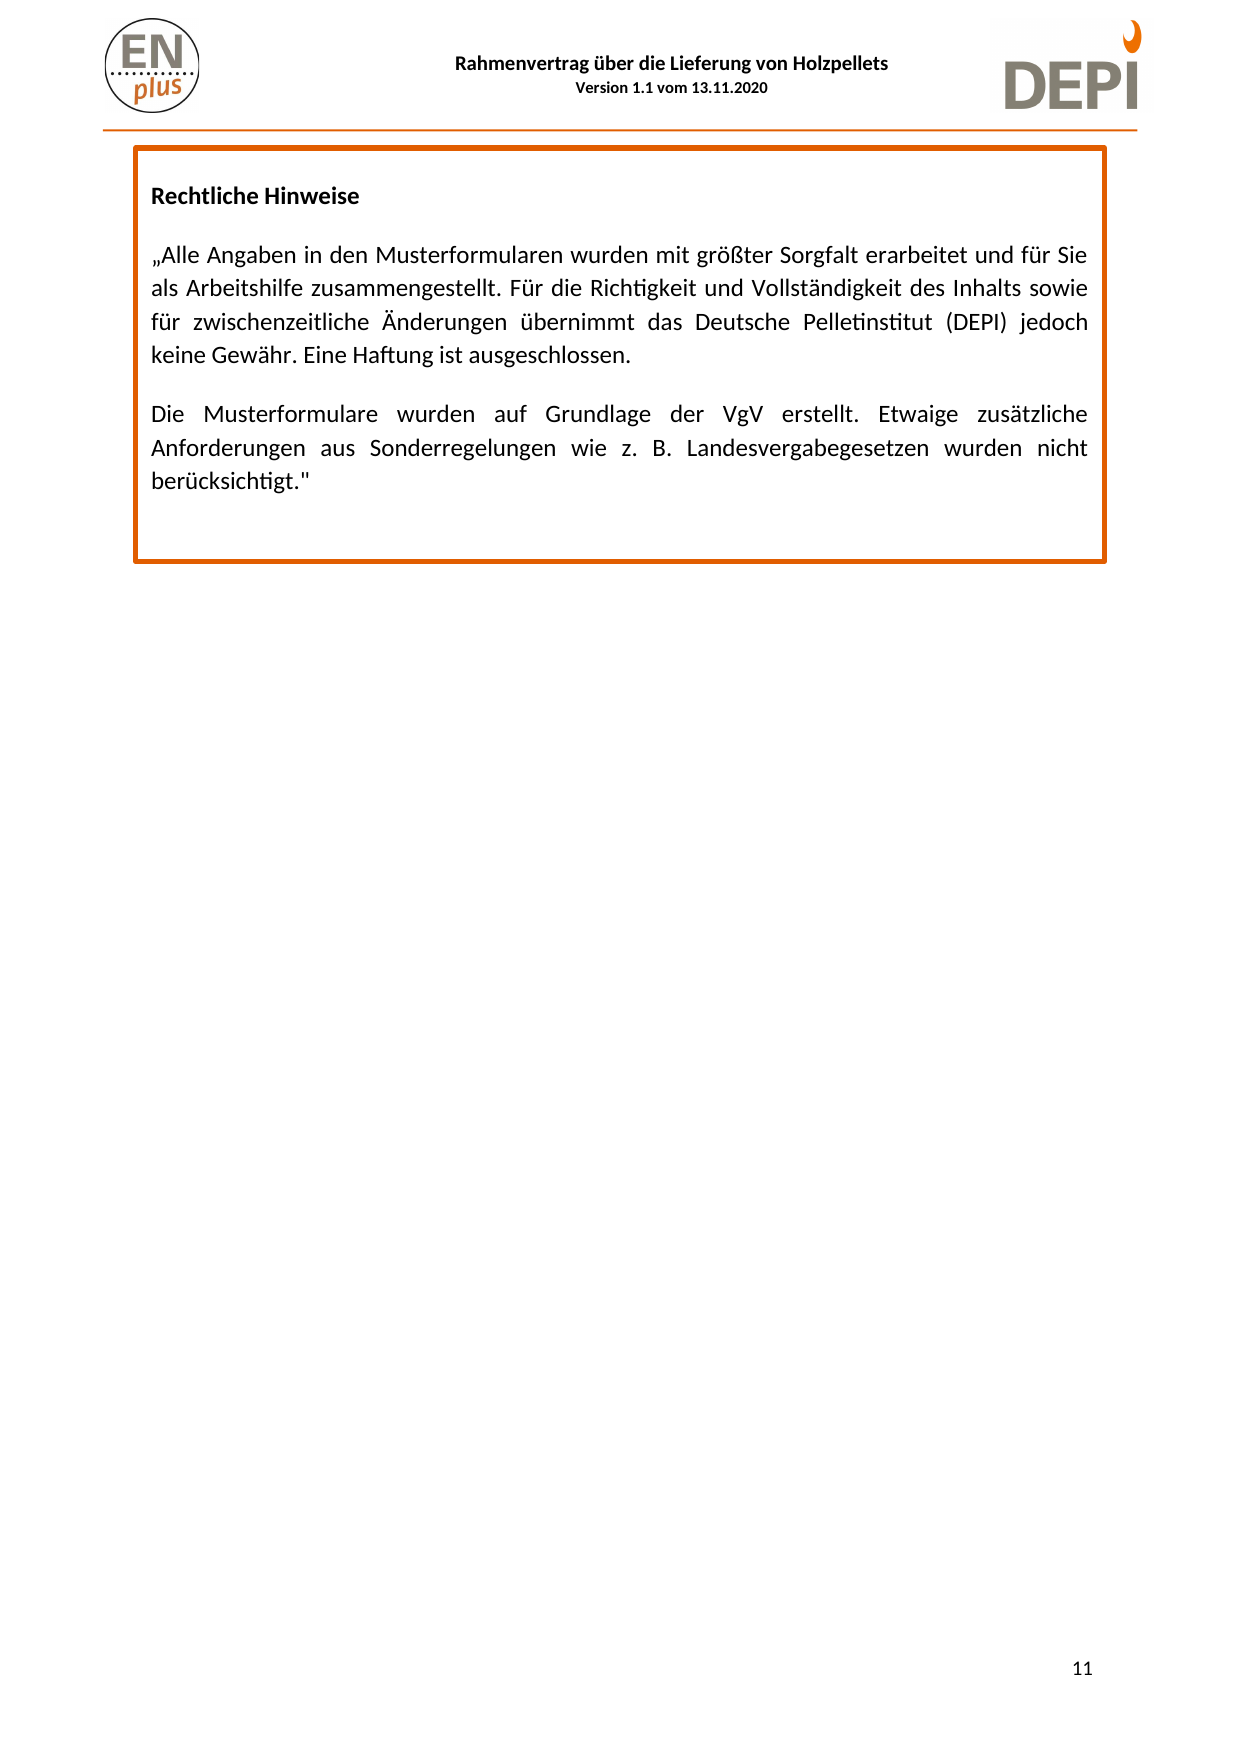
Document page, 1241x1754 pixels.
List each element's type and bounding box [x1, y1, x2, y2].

picture [989, 18, 1155, 113]
picture [104, 18, 200, 113]
